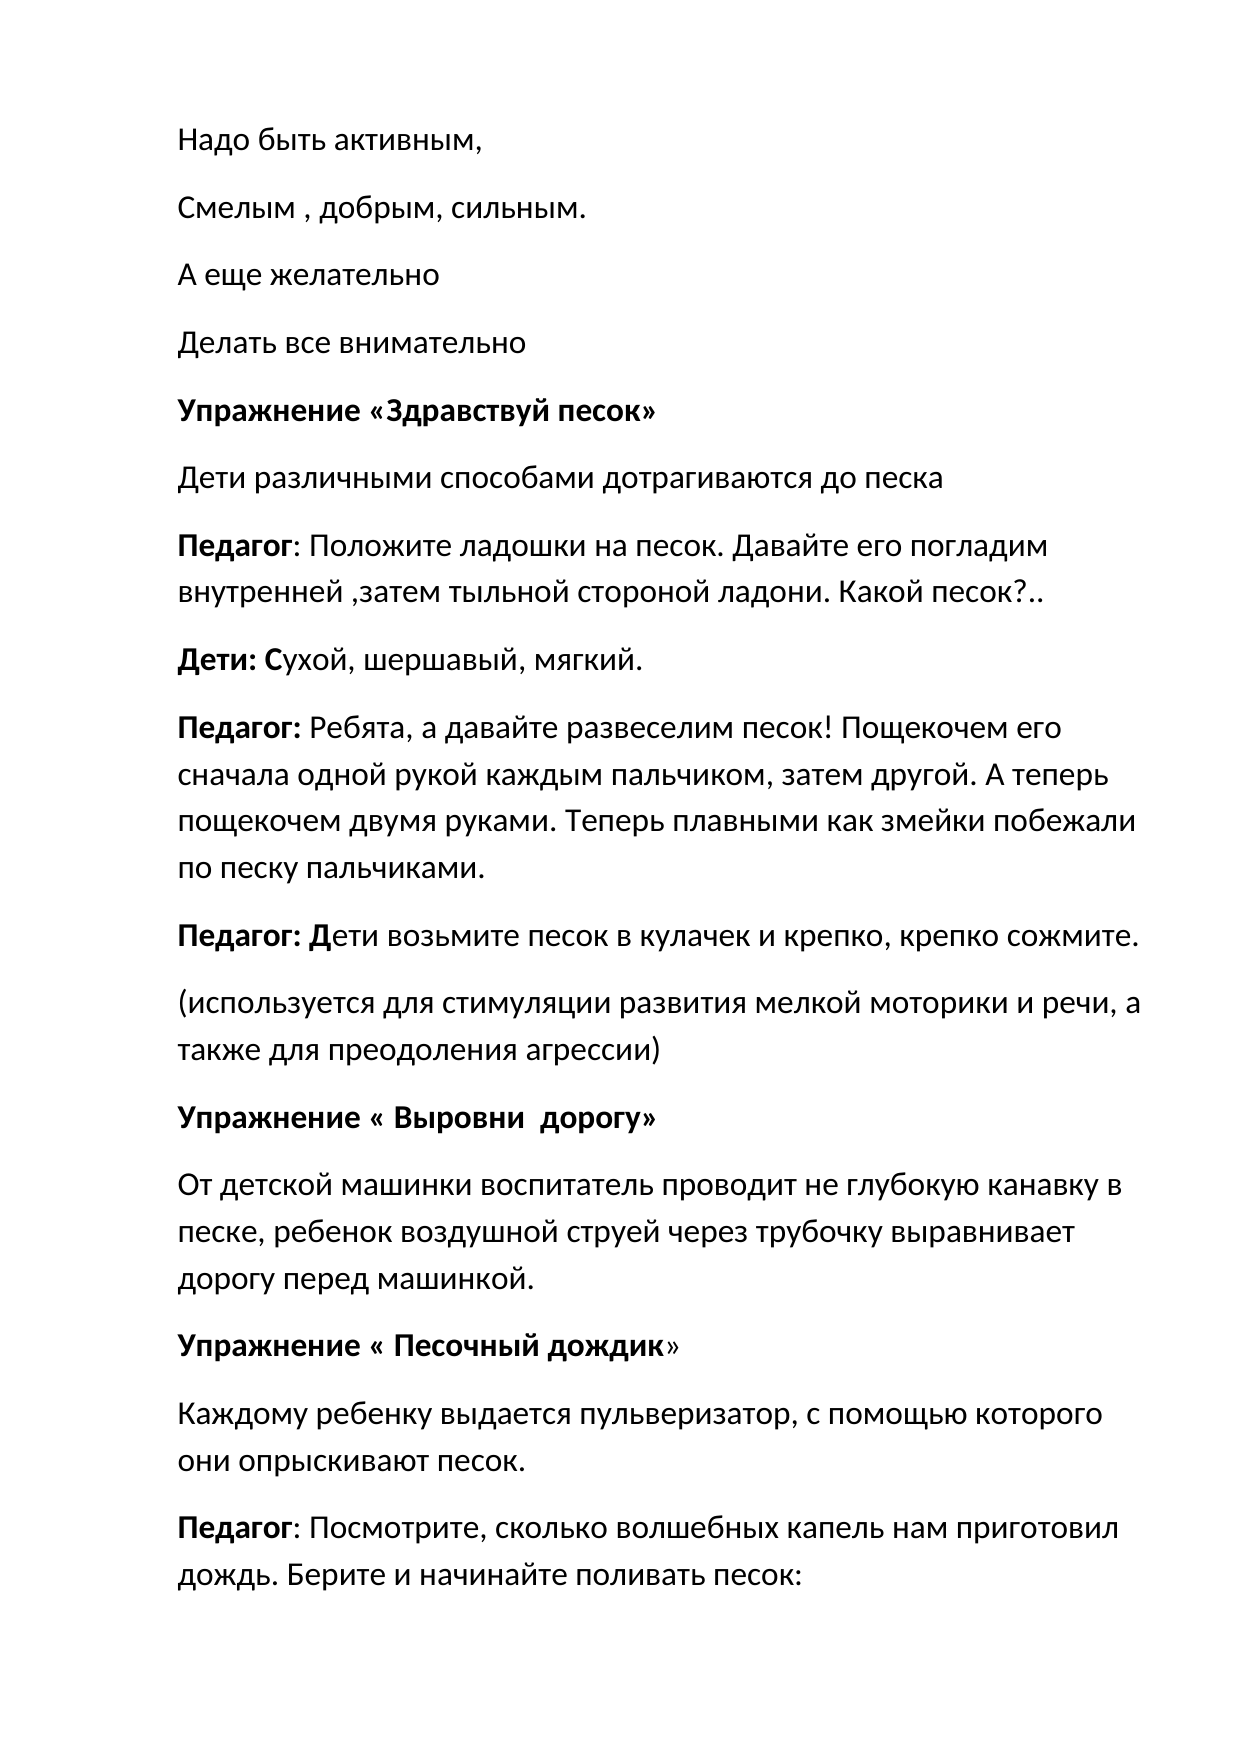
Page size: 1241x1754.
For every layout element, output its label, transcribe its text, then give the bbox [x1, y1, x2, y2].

text Упражнение « Выровни дорогу» [177, 1096, 1152, 1136]
text Надо быть активным, [177, 118, 1152, 159]
text Смелым , добрым, сильным. [177, 186, 1152, 226]
text Педагог: Положите ладошки на песок. Давайте его погладим внутренней ,затем тыльной стороной ладони. Какой песок?.. [177, 524, 1152, 611]
text Педагог: Посмотрите, сколько волшебных капель нам приготовил дождь. Берите и начинайте поливать песок: [177, 1506, 1152, 1594]
text Упражнение «Здравствуй песок» [177, 388, 1152, 429]
text Каждому ребенку выдается пульверизатор, с помощью которого они опрыскивают песок. [177, 1392, 1152, 1479]
text Дети различными способами дотрагиваются до песка [177, 456, 1152, 497]
text От детской машинки воспитатель проводит не глубокую канавку в песке, ребенок воздушной струей через трубочку выравнивает дорогу перед машинкой. [177, 1163, 1152, 1297]
text Делать все внимательно [177, 321, 1152, 362]
text Дети: Сухой, шершавый, мягкий. [177, 638, 1152, 679]
text Педагог: Ребята, а давайте развеселим песок! Пощекочем его сначала одной рукой каждым пальчиком, затем другой. А теперь пощекочем двумя руками. Теперь плавными как змейки побежали по песку пальчиками. [177, 706, 1152, 887]
text Упражнение « Песочный дождик» [177, 1324, 1152, 1365]
text А еще желательно [177, 253, 1152, 294]
text Педагог: Дети возьмите песок в кулачек и крепко, крепко сожмите. [177, 914, 1152, 954]
text (используется для стимуляции развития мелкой моторики и речи, а также для преодоления агрессии) [177, 981, 1152, 1069]
